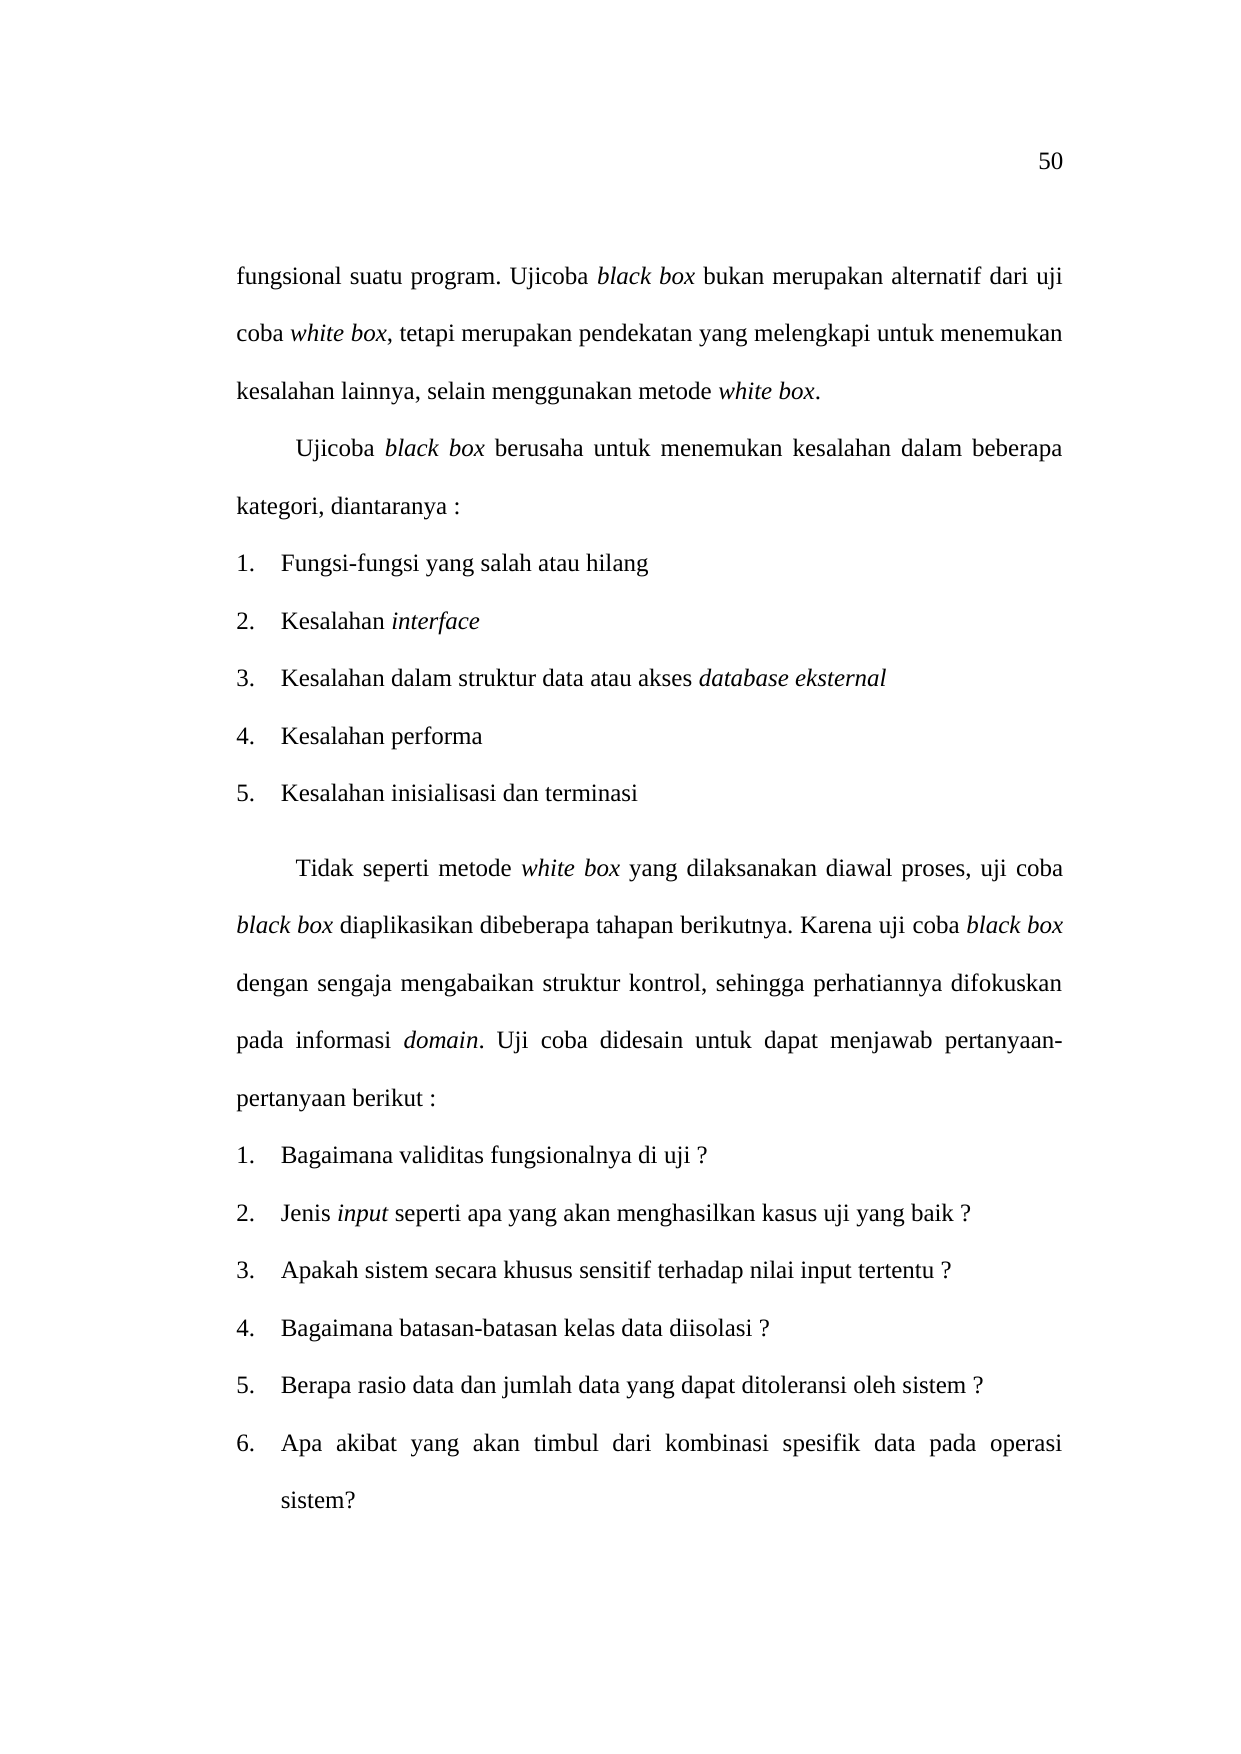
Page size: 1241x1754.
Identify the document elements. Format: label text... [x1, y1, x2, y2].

text Tidak seperti metode white box yang dilaksanakan diawal proses, uji coba black box diaplikasikan dibeberapa tahapan berikutnya. Karena uji coba black box dengan sengaja mengabaikan struktur kontrol, sehingga perhatiannya difokuskan pada informasi domain. Uji coba didesain untuk dapat menjawab pertanyaan-pertanyaan berikut : [236, 853, 1063, 1111]
list Kesalahan inisialisasi dan terminasi [236, 778, 1063, 807]
list Bagaimana batasan-batasan kelas data diisolasi ? [236, 1313, 1063, 1341]
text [236, 261, 1063, 405]
list Jenis input seperti apa yang akan menghasilkan kasus uji yang baik ? [236, 1198, 1063, 1226]
text Ujicoba black box berusaha untuk menemukan kesalahan dalam beberapa kategori, diantaranya : [236, 433, 1063, 520]
list Kesalahan performa [236, 721, 1063, 750]
list Kesalahan dalam struktur data atau akses database eksternal [236, 663, 1063, 692]
list Fungsi-fungsi yang salah atau hilang [236, 548, 1063, 577]
list Bagaimana validitas fungsionalnya di uji ? [236, 1140, 1063, 1169]
list Kesalahan interface [236, 606, 1063, 635]
list Apakah sistem secara khusus sensitif terhadap nilai input tertentu ? [236, 1255, 1063, 1284]
list Apa akibat yang akan timbul dari kombinasi spesifik data pada operasi sistem? [236, 1428, 1063, 1514]
list Berapa rasio data dan jumlah data yang dapat ditoleransi oleh sistem ? [236, 1370, 1063, 1399]
